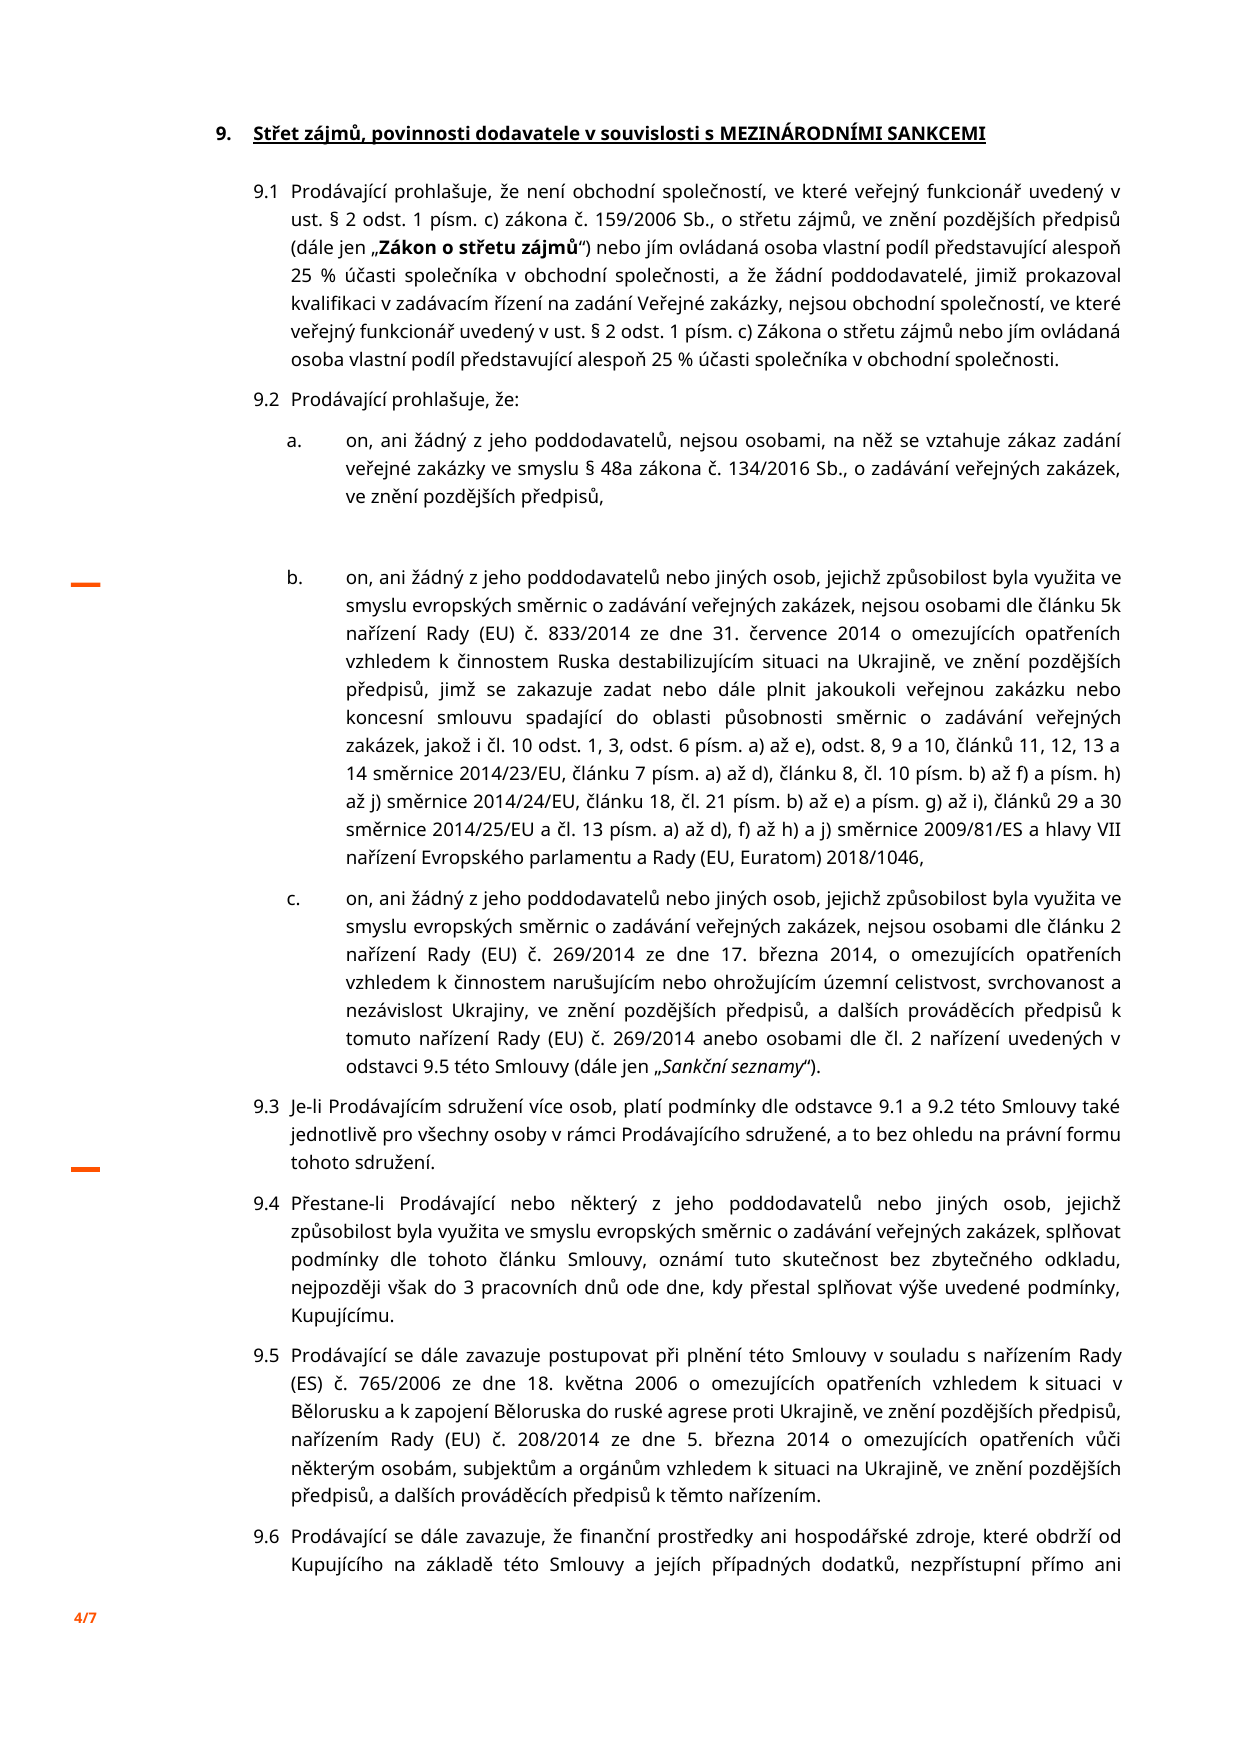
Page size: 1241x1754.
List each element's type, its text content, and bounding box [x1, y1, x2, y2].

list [253, 1523, 1122, 1577]
list Přestane-li Prodávající nebo některý z jeho poddodavatelů nebo jiných osob, jejichž způsobilost byla využita ve smyslu evropských směrnic o zadávání veřejných zakázek, splňovat podmínky dle tohoto článku Smlouvy, oznámí tuto skutečnost bez zbytečného odkladu, nejpozději však do 3 pracovních dnů ode dne, kdy přestal splňovat výše uvedené podmínky, Kupujícímu. [253, 1190, 1122, 1328]
list Prodávající prohlašuje, že není obchodní společností, ve které veřejný funkcionář uvedený v ust. § 2 odst. 1 písm. c) zákona č. 159/2006 Sb., o střetu zájmů, ve znění pozdějších předpisů (dále jen „Zákon o střetu zájmů“) nebo jím ovládaná osoba vlastní podíl představující alespoň 25 % účasti společníka v obchodní společnosti, a že žádní poddodavatelé, jimiž prokazoval kvalifikaci v zadávacím řízení na zadání Veřejné zakázky, nejsou obchodní společností, ve které veřejný funkcionář uvedený v ust. § 2 odst. 1 písm. c) Zákona o střetu zájmů nebo jím ovládaná osoba vlastní podíl představující alespoň 25 % účasti společníka v obchodní společnosti. [253, 178, 1122, 372]
list on, ani žádný z jeho poddodavatelů, nejsou osobami, na něž se vztahuje zákaz zadání veřejné zakázky ve smyslu § 48a zákona č. 134/2016 Sb., o zadávání veřejných zakázek, ve znění pozdějších předpisů, [286, 427, 1122, 509]
list Je-li Prodávajícím sdružení více osob, platí podmínky dle odstavce 9.1 a 9.2 této Smlouvy také jednotlivě pro všechny osoby v rámci Prodávajícího sdružené, a to bez ohledu na právní formu tohoto sdružení. [253, 1093, 1122, 1175]
list Prodávající prohlašuje, že: [253, 387, 1122, 412]
list Prodávající se dále zavazuje postupovat při plnění této Smlouvy v souladu s nařízením Rady (ES) č. 765/2006 ze dne 18. května 2006 o omezujících opatřeních vzhledem k situaci v Bělorusku a k zapojení Běloruska do ruské agrese proti Ukrajině, ve znění pozdějších předpisů, nařízením Rady (EU) č. 208/2014 ze dne 5. března 2014 o omezujících opatřeních vůči některým osobám, subjektům a orgánům vzhledem k situaci na Ukrajině, ve znění pozdějších předpisů, a dalších prováděcích předpisů k těmto nařízením. [253, 1343, 1122, 1508]
list on, ani žádný z jeho poddodavatelů nebo jiných osob, jejichž způsobilost byla využita ve smyslu evropských směrnic o zadávání veřejných zakázek, nejsou osobami dle článku 2 nařízení Rady (EU) č. 269/2014 ze dne 17. března 2014, o omezujících opatřeních vzhledem k činnostem narušujícím nebo ohrožujícím územní celistvost, svrchovanost a nezávislost Ukrajiny, ve znění pozdějších předpisů, a dalších prováděcích předpisů k tomuto nařízení Rady (EU) č. 269/2014 anebo osobami dle čl. 2 nařízení uvedených v odstavci 9.5 této Smlouvy (dále jen „Sankční seznamy“). [286, 885, 1122, 1078]
list on, ani žádný z jeho poddodavatelů nebo jiných osob, jejichž způsobilost byla využita ve smyslu evropských směrnic o zadávání veřejných zakázek, nejsou osobami dle článku 5k nařízení Rady (EU) č. 833/2014 ze dne 31. července 2014 o omezujících opatřeních vzhledem k činnostem Ruska destabilizujícím situaci na Ukrajině, ve znění pozdějších předpisů, jimž se zakazuje zadat nebo dále plnit jakoukoli veřejnou zakázku nebo koncesní smlouvu spadající do oblasti působnosti směrnic o zadávání veřejných zakázek, jakož i čl. 10 odst. 1, 3, odst. 6 písm. a) až e), odst. 8, 9 a 10, článků 11, 12, 13 a 14 směrnice 2014/23/EU, článku 7 písm. a) až d), článku 8, čl. 10 písm. b) až f) a písm. h) až j) směrnice 2014/24/EU, článku 18, čl. 21 písm. b) až e) a písm. g) až i), článků 29 a 30 směrnice 2014/25/EU a čl. 13 písm. a) až d), f) až h) a j) směrnice 2009/81/ES a hlavy VII nařízení Evropského parlamentu a Rady (EU, Euratom) 2018/1046, [286, 564, 1122, 870]
subtitle Střet zájmů, povinnosti dodavatele v souvislosti s MEZINÁRODNÍMI SANKCEMI [216, 121, 1122, 146]
